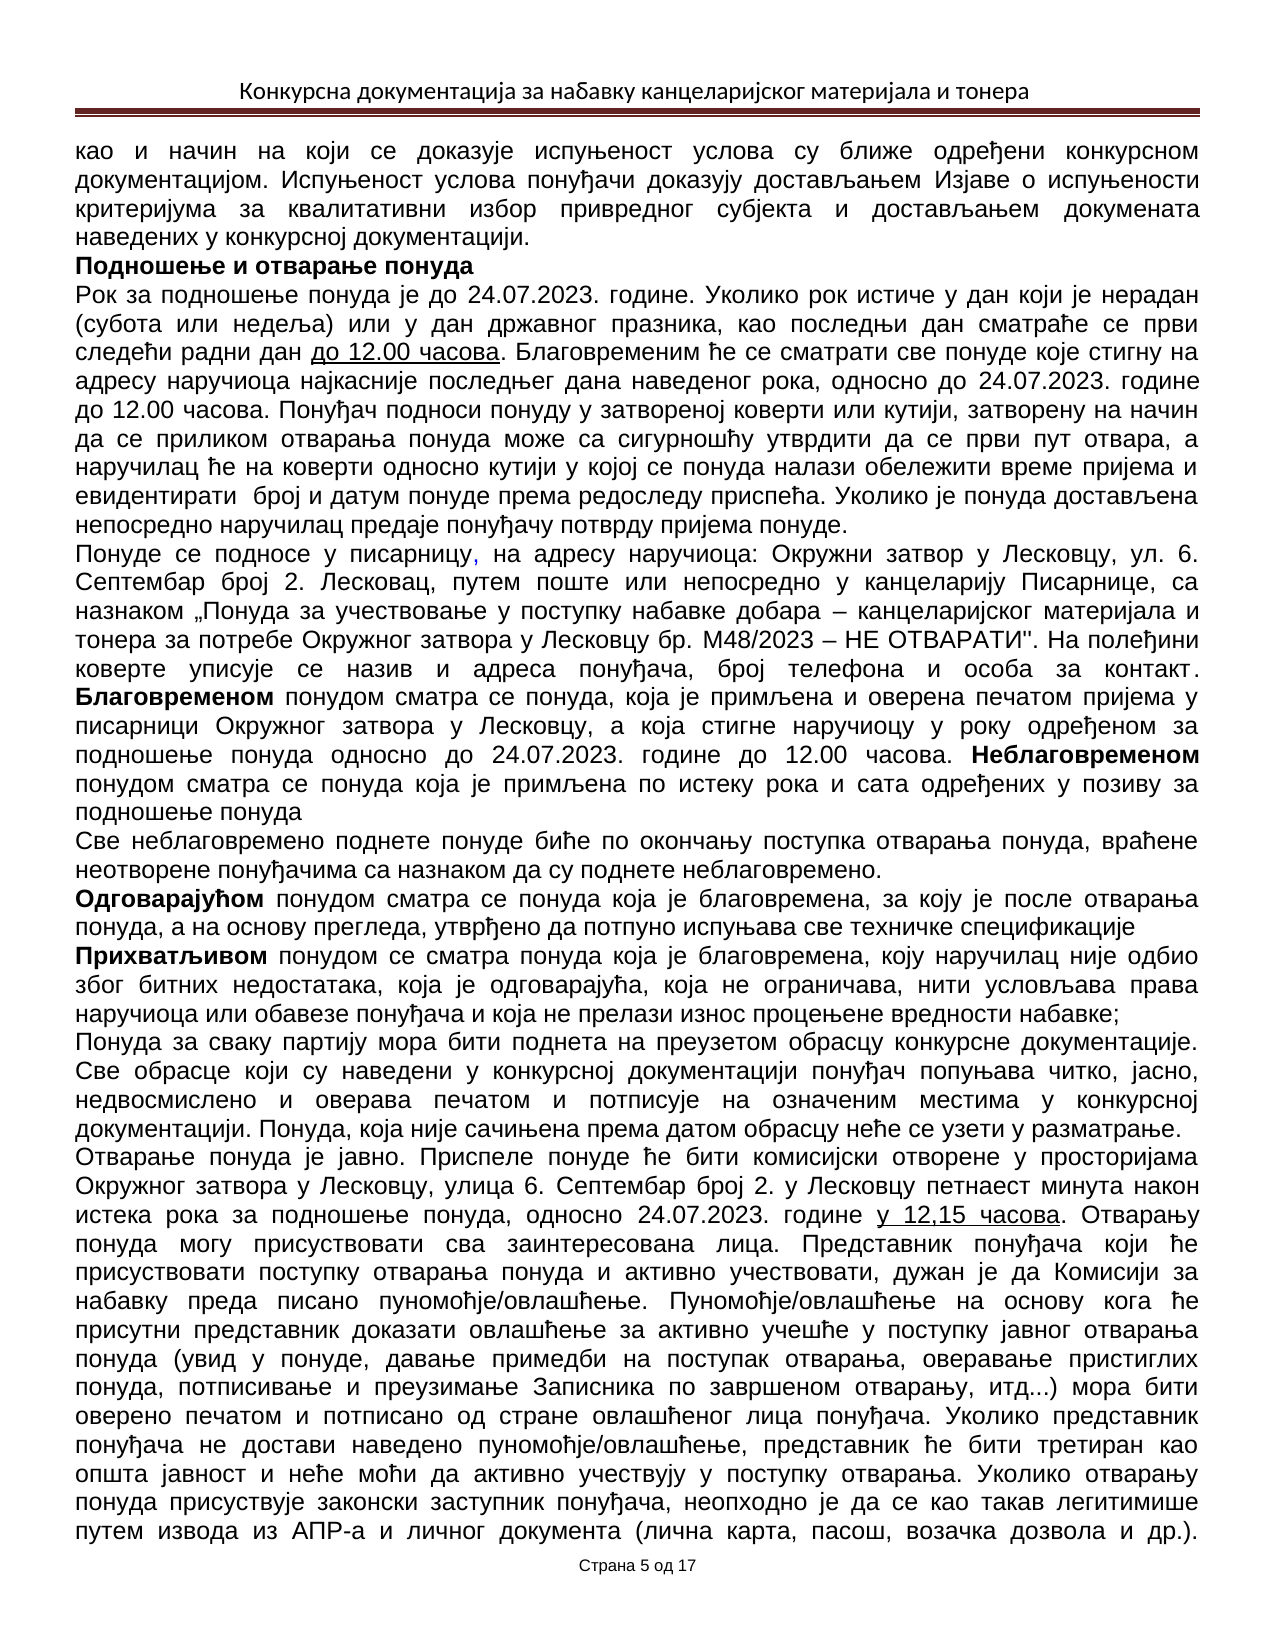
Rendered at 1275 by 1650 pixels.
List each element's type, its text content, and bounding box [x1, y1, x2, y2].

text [75, 136, 1200, 251]
text Одговарајућом понудом сматра се понуда која је благовремена, за коју је после отварања понуда, а на основу прегледа, утврђено да потпуно испуњава све техничке спецификације [75, 884, 1200, 941]
text Све неблаговремено поднете понуде биће по окончању поступка отварања понуда, враћене неотворене понуђачима са назнаком да су поднете неблаговремено. [75, 826, 1200, 884]
text Прихватљивом понудом се сматра понуда која је благовремена, коју наручилац није одбио због битних недостатака, која је одговарајућа, која не ограничава, нити условљава права наручиоца или обавезе понуђача и која не прелази износ процењене вредности набавке; [75, 941, 1200, 1027]
text Подношење и отварање понуда [75, 251, 1200, 280]
text Понуде се подносе у писарницу, на адресу наручиоца: Окружни затвор у Лесковцу, ул. 6. Септембар број 2. Лесковац, путем поште или непосредно у канцеларију Писарнице, са назнаком „Понуда за учествовање у поступку набавке добара – канцеларијског материјала и тонера за потребе Окружног затвора у Лесковцу бр. M48/2023 – НЕ ОТВАРАТИ''. На полеђини коверте уписује се назив и адреса понуђача, број телефона и особа за контакт. Благовременом понудом сматра се понуда, која је примљена и оверена печатом пријема у писарници Окружног затвора у Лесковцу, а која стигне наручиоцу у року одређеном за подношење понуда односно до 24.07.2023. године до 12.00 часова. Неблаговременом понудом сматра се понуда која је примљена по истеку рока и сата одређених у позиву за подношење понуда [75, 539, 1200, 826]
text Понуда за сваку партију мора бити поднета на преузетом обрасцу конкурсне документације. Све обрасце који су наведени у конкурсној документацији понуђач попуњава читко, јасно, недвосмислено и оверава печатом и потписује на означеним местима у конкурсној документацији. Понудa, којa ниje сачињенa према датом обрасцу неће се узети у разматрање. [75, 1027, 1200, 1142]
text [75, 1142, 1200, 1545]
text Рок за подношење понуда је дo 24.07.2023. године. Уколико рок истиче у дан који је нерадан (субота или недеља) или у дан државног празника, као последњи дан сматраћe се први следећи радни дан до 12.00 часова. Благовременим ће се сматрати све понуде које стигну на адресу наручиоца најкасније последњег дана наведеног рока, односно до 24.07.2023. године до 12.00 часова. Понуђач подноси понуду у затвореној коверти или кутији, затворену на начин да се приликом отварања понуда може са сигурношћу утврдити да се први пут отвара, а наручилац ће на коверти односно кутији у којој се понуда налази обележити време пријема и евидентирати број и датум понуде према редоследу приспећа. Уколико је понуда достављена непосредно наручилац предаје понуђачу потврду пријема понуде. [75, 280, 1200, 539]
